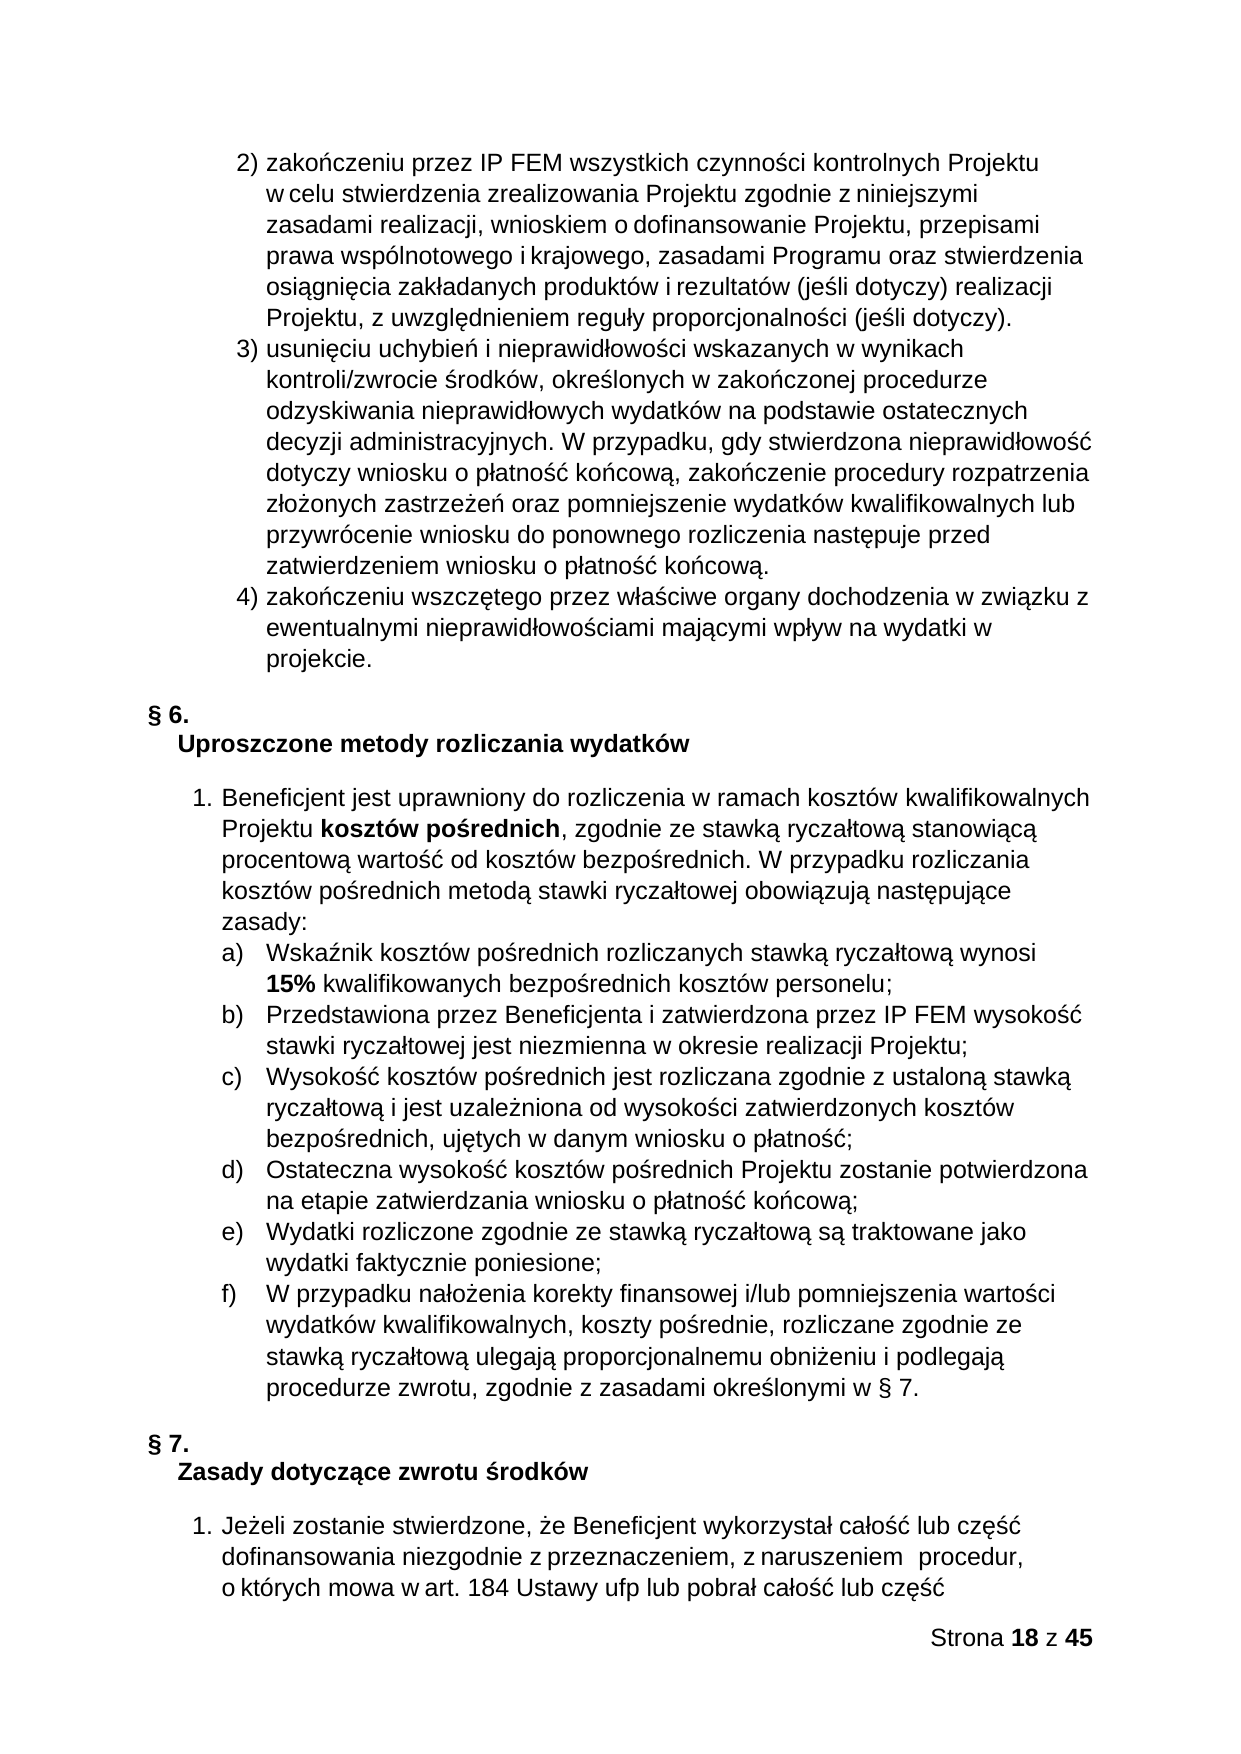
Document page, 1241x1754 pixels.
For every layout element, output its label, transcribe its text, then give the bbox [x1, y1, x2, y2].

subtitle Wskaźnik kosztów pośrednich rozliczanych stawką ryczałtową wynosi 15% kwalifikowanych bezpośrednich kosztów personelu; [221, 938, 1093, 998]
subtitle Beneficjent jest uprawniony do rozliczenia w ramach kosztów kwalifikowalnych Projektu kosztów pośrednich, zgodnie ze stawką ryczałtową stanowiącą procentową wartość od kosztów bezpośrednich. W przypadku rozliczania kosztów pośrednich metodą stawki ryczałtowej obowiązują następujące zasady: [192, 783, 1093, 936]
subtitle Ostateczna wysokość kosztów pośrednich Projektu zostanie potwierdzona na etapie zatwierdzania wniosku o płatność końcową; [221, 1155, 1093, 1215]
subtitle § 6. Uproszczone metody rozliczania wydatków [148, 700, 1093, 758]
subtitle W przypadku nałożenia korekty finansowej i/lub pomniejszenia wartości wydatków kwalifikowalnych, koszty pośrednie, rozliczane zgodnie ze stawką ryczałtową ulegają proporcjonalnemu obniżeniu i podlegają procedurze zwrotu, zgodnie z zasadami określonymi w § 7. [221, 1279, 1093, 1401]
subtitle Przedstawiona przez Beneficjenta i zatwierdzona przez IP FEM wysokość stawki ryczałtowej jest niezmienna w okresie realizacji Projektu; [221, 1000, 1093, 1060]
subtitle Wysokość kosztów pośrednich jest rozliczana zgodnie z ustaloną stawką ryczałtową i jest uzależniona od wysokości zatwierdzonych kosztów bezpośrednich, ujętych w danym wniosku o płatność; [221, 1062, 1093, 1153]
subtitle § 7. Zasady dotyczące zwrotu środków [148, 1429, 1093, 1486]
subtitle zakończeniu przez IP FEM wszystkich czynności kontrolnych Projektu w celu stwierdzenia zrealizowania Projektu zgodnie z niniejszymi zasadami realizacji, wnioskiem o dofinansowanie Projektu, przepisami prawa wspólnotowego i krajowego, zasadami Programu oraz stwierdzenia osiągnięcia zakładanych produktów i rezultatów (jeśli dotyczy) realizacji Projektu, z uwzględnieniem reguły proporcjonalności (jeśli dotyczy). [236, 148, 1093, 332]
subtitle Wydatki rozliczone zgodnie ze stawką ryczałtową są traktowane jako wydatki faktycznie poniesione; [221, 1217, 1093, 1277]
subtitle zakończeniu wszczętego przez właściwe organy dochodzenia w związku z ewentualnymi nieprawidłowościami mającymi wpływ na wydatki w projekcie. [236, 582, 1093, 673]
subtitle usunięciu uchybień i nieprawidłowości wskazanych w wynikach kontroli/zwrocie środków, określonych w zakończonej procedurze odzyskiwania nieprawidłowych wydatków na podstawie ostatecznych decyzji administracyjnych. W przypadku, gdy stwierdzona nieprawidłowość dotyczy wniosku o płatność końcową, zakończenie procedury rozpatrzenia złożonych zastrzeżeń oraz pomniejszenie wydatków kwalifikowalnych lub przywrócenie wniosku do ponownego rozliczenia następuje przed zatwierdzeniem wniosku o płatność końcową. [236, 334, 1093, 580]
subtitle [192, 1511, 1093, 1602]
